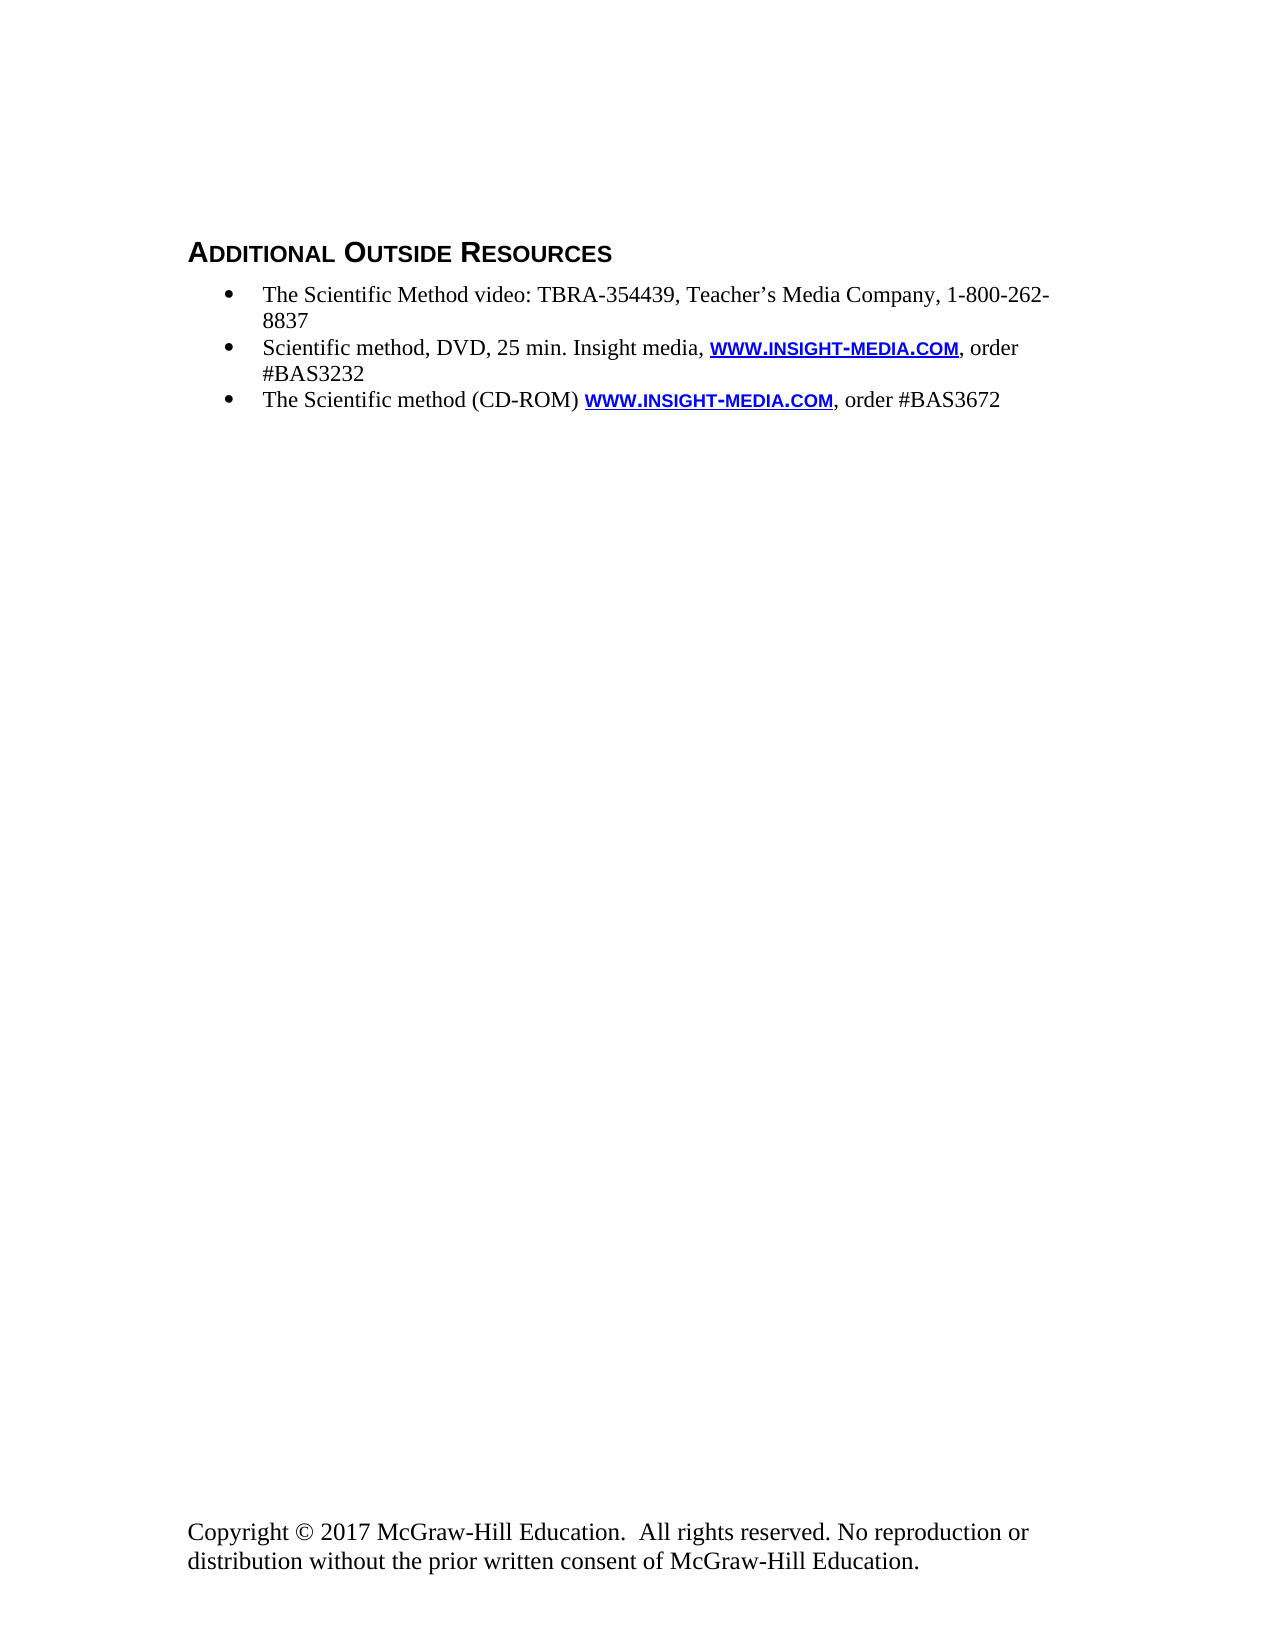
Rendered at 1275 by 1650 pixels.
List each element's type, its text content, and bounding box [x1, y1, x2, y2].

list Scientific method, DVD, 25 min. Insight media, www.insight-media.com, order #BAS3232 [225, 334, 1087, 386]
text Additional Outside Resources [187, 235, 1087, 268]
list The Scientific method (CD-ROM) www.insight-media.com, order #BAS3672 [225, 386, 1087, 413]
list The Scientific Method video: TBRA-354439, Teacher’s Media Company, 1-800-262-8837 [225, 281, 1087, 334]
